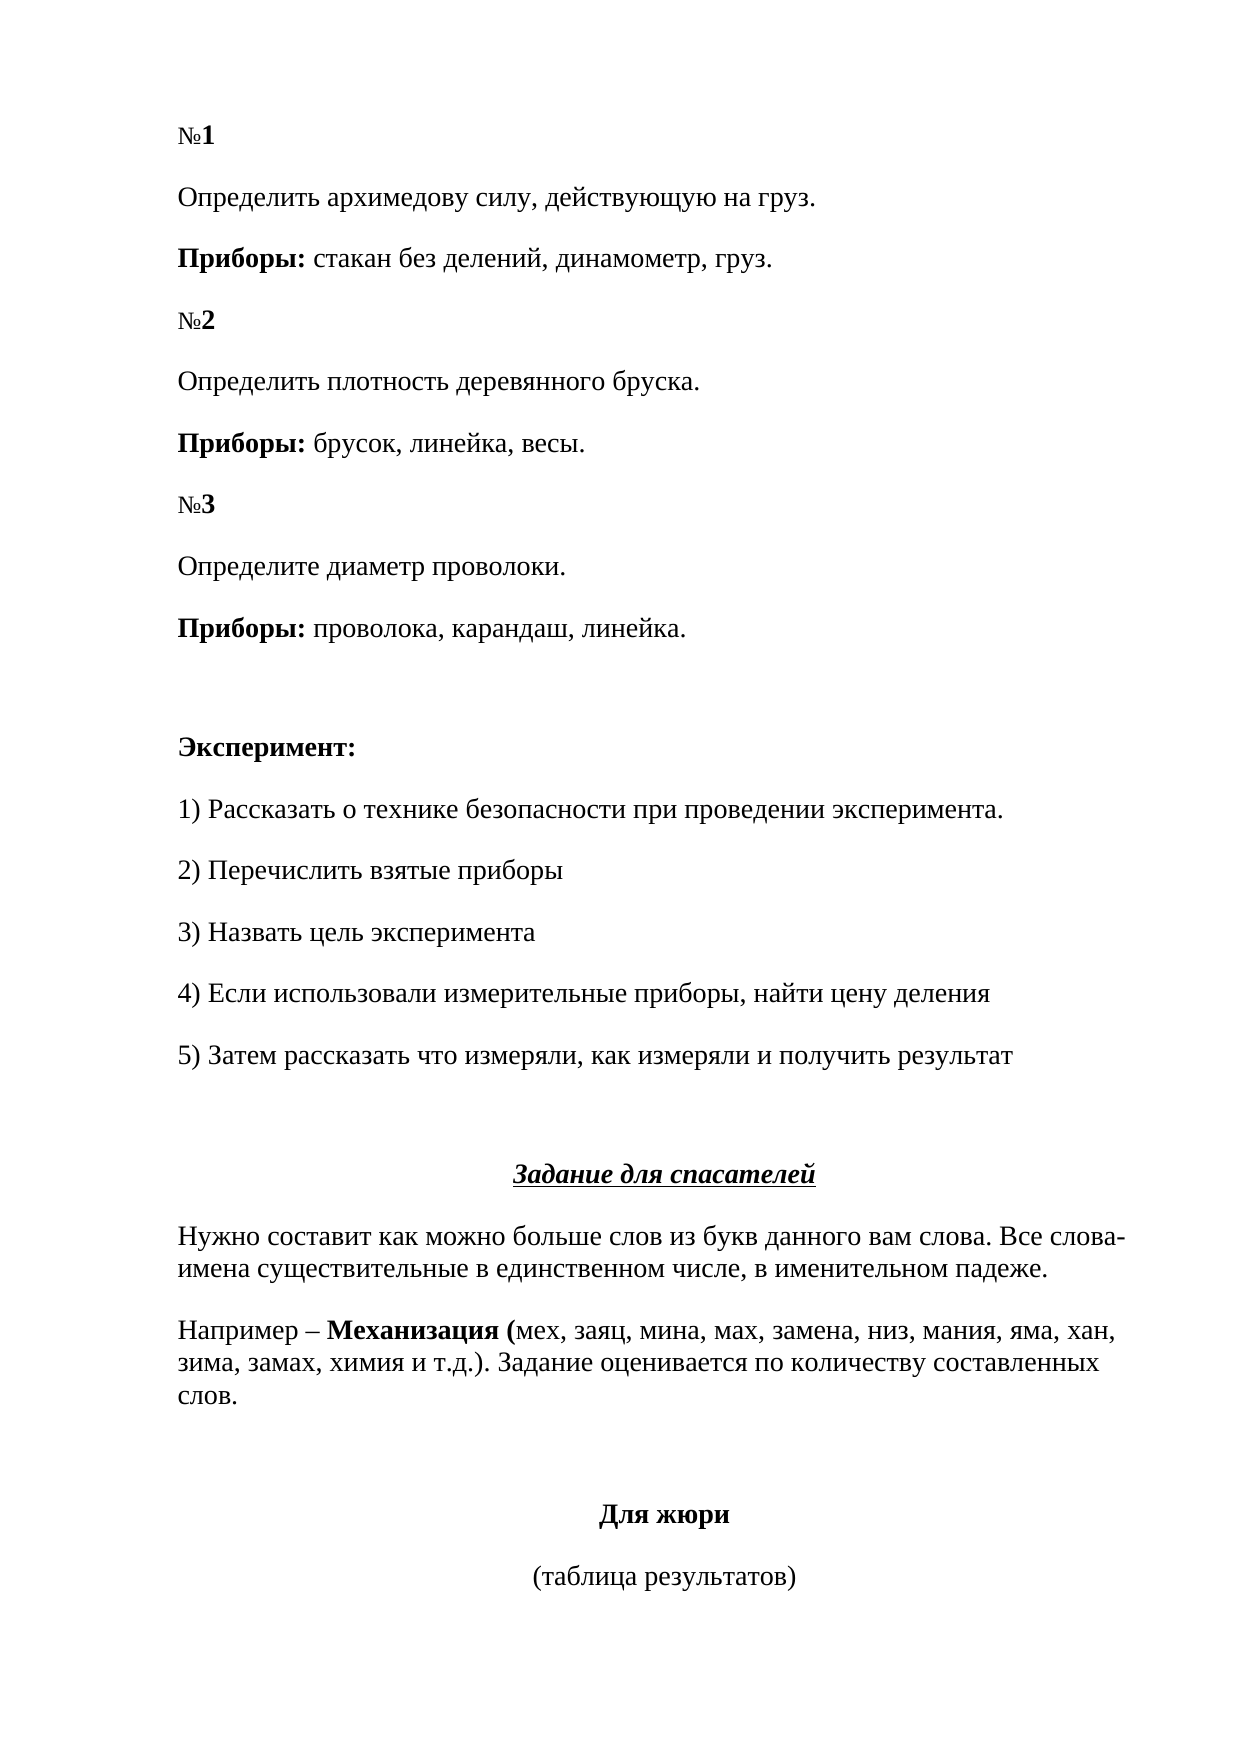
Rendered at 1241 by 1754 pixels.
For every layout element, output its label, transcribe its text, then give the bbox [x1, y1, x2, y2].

text Нужно составит как можно больше слов из букв данного вам слова. Все слова-имена существительные в единственном числе, в именительном падеже. [177, 1219, 1152, 1284]
text 1) Рассказать о технике безопасности при проведении эксперимента. [177, 792, 1152, 824]
text Эксперимент: [177, 730, 1152, 762]
text Задание для спасателей [177, 1157, 1152, 1190]
text Например – Механизация (мех, заяц, мина, мах, замена, низ, мания, яма, хан, зима, замах, химия и т.д.). Задание оценивается по количеству составленных слов. [177, 1313, 1152, 1410]
text Определить архимедову силу, действующую на груз. [177, 180, 1152, 212]
text Приборы: проволока, карандаш, линейка. [177, 611, 1152, 643]
text (таблица результатов) [177, 1559, 1152, 1591]
text №2 [177, 303, 1152, 335]
text №1 [177, 118, 1152, 151]
text Приборы: стакан без делений, динамометр, груз. [177, 241, 1152, 274]
text Для жюри [177, 1497, 1152, 1529]
text Определить плотность деревянного бруска. [177, 364, 1152, 397]
text 3) Назвать цель эксперимента [177, 915, 1152, 947]
text Приборы: брусок, линейка, весы. [177, 426, 1152, 458]
text 4) Если использовали измерительные приборы, найти цену деления [177, 976, 1152, 1009]
text 5) Затем рассказать что измеряли, как измеряли и получить результат [177, 1038, 1152, 1070]
text №3 [177, 487, 1152, 520]
text Определите диаметр проволоки. [177, 549, 1152, 581]
text 2) Перечислить взятые приборы [177, 853, 1152, 886]
